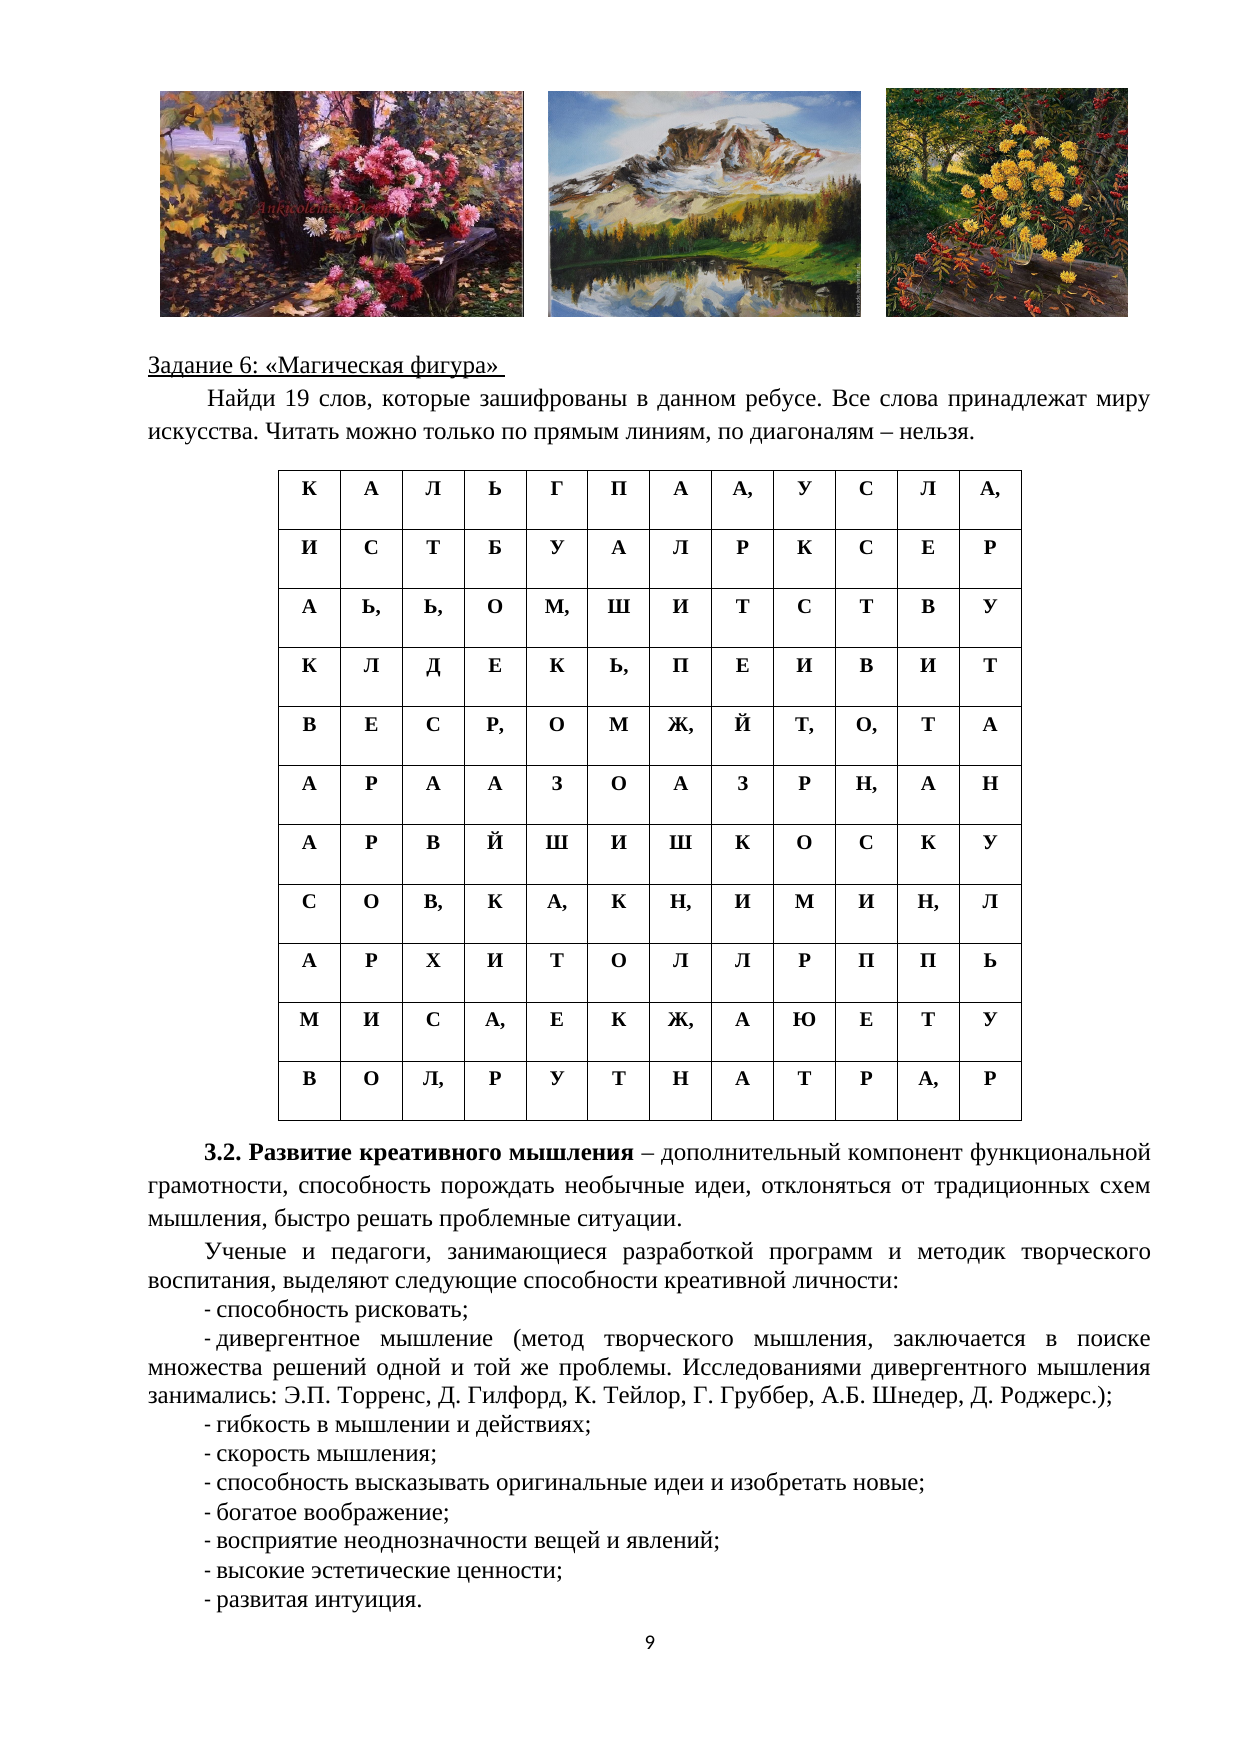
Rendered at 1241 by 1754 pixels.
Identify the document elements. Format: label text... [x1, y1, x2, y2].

table_cell Е [898, 530, 959, 588]
table_cell М [588, 707, 649, 765]
table_cell Е [341, 707, 402, 765]
table_cell Т [712, 589, 773, 647]
table_cell Т [527, 944, 587, 1002]
table_cell К [712, 825, 773, 883]
table_cell А [960, 707, 1021, 765]
table_cell Й [712, 707, 773, 765]
table_cell Х [403, 944, 464, 1002]
table_cell П [898, 944, 959, 1002]
table_cell З [712, 766, 773, 824]
table_cell К [527, 648, 587, 706]
table_cell М, [527, 589, 587, 647]
table_cell Ю [774, 1003, 835, 1061]
table_cell Т [960, 648, 1021, 706]
table_cell Т [836, 589, 897, 647]
table_cell Р [341, 766, 402, 824]
table_cell К [588, 885, 649, 942]
table_cell П [836, 944, 897, 1002]
table_cell Р, [465, 707, 526, 765]
table_cell Т [898, 1003, 959, 1061]
table_cell Р [712, 530, 773, 588]
table_cell О [465, 589, 526, 647]
table_cell М [774, 885, 835, 942]
table_cell С [836, 825, 897, 883]
text - развитая интуиция. [148, 1584, 1152, 1613]
table_cell И [898, 648, 959, 706]
table_cell И [712, 885, 773, 942]
table_cell Ь, [341, 589, 402, 647]
table_cell А [712, 1062, 773, 1120]
table_header А [341, 471, 402, 529]
table_cell Р [341, 944, 402, 1002]
text - гибкость в мышлении и действиях; [148, 1409, 1152, 1438]
table_cell А, [527, 885, 587, 942]
table_cell О [341, 1062, 402, 1120]
table_cell Н, [836, 766, 897, 824]
table_header Г [527, 471, 587, 529]
text Найди 19 слов, которые зашифрованы в данном ребусе. Все слова принадлежат миру искусства. Читать можно только по прямым линиям, по диагоналям – нельзя. [148, 383, 1152, 445]
table_cell У [527, 1062, 587, 1120]
table_cell О [341, 885, 402, 942]
table_cell Р [836, 1062, 897, 1120]
table_cell Ж, [650, 1003, 711, 1061]
table_cell Т, [774, 707, 835, 765]
table_header А, [712, 471, 773, 529]
table_cell А [279, 766, 340, 824]
table_cell У [960, 825, 1021, 883]
table_cell С [279, 885, 340, 942]
table_cell Е [712, 648, 773, 706]
table_cell О [527, 707, 587, 765]
table_cell А, [465, 1003, 526, 1061]
text - богатое воображение; [148, 1497, 1152, 1526]
table_cell Ь, [588, 648, 649, 706]
table_cell А [403, 766, 464, 824]
table_cell И [465, 944, 526, 1002]
table_cell А [588, 530, 649, 588]
table_cell О [774, 825, 835, 883]
table_cell Т [403, 530, 464, 588]
table_cell С [341, 530, 402, 588]
table_cell У [960, 589, 1021, 647]
table_cell К [279, 648, 340, 706]
text - способность высказывать оригинальные идеи и изобретать новые; [148, 1467, 1152, 1497]
table_cell В [279, 707, 340, 765]
table_header А, [960, 471, 1021, 529]
table_cell Т [588, 1062, 649, 1120]
table_cell И [279, 530, 340, 588]
picture [160, 91, 524, 317]
table_cell О, [836, 707, 897, 765]
table_cell В [279, 1062, 340, 1120]
table_cell С [774, 589, 835, 647]
table_cell А [279, 944, 340, 1002]
table_cell Ь [960, 944, 1021, 1002]
table_cell Т [774, 1062, 835, 1120]
table_cell А [465, 766, 526, 824]
table_cell А [898, 766, 959, 824]
table_cell С [836, 530, 897, 588]
table_cell Р [960, 530, 1021, 588]
table_cell И [588, 825, 649, 883]
table_cell Ж, [650, 707, 711, 765]
table_cell И [836, 885, 897, 942]
table_cell О [588, 944, 649, 1002]
text - дивергентное мышление (метод творческого мышления, заключается в поиске множества решений одной и той же проблемы. Исследованиями дивергентного мышления занимались: Э.П. Торренс, Д. Гилфорд, К. Тейлор, Г. Груббер, А.Б. Шнедер, Д. Роджерс.); [148, 1323, 1152, 1409]
table_cell Й [465, 825, 526, 883]
table_cell Н [960, 766, 1021, 824]
table_cell Н, [898, 885, 959, 942]
table_cell Т [898, 707, 959, 765]
table_cell А, [898, 1062, 959, 1120]
table_cell И [774, 648, 835, 706]
table_cell П [650, 648, 711, 706]
table_cell В [403, 825, 464, 883]
table_cell Р [774, 766, 835, 824]
table_cell В [836, 648, 897, 706]
table_cell Р [960, 1062, 1021, 1120]
table_header Ь [465, 471, 526, 529]
table_cell В [898, 589, 959, 647]
table_cell А [279, 825, 340, 883]
table_cell М [279, 1003, 340, 1061]
picture [886, 88, 1128, 317]
text Ученые и педагоги, занимающиеся разработкой программ и методик творческого воспитания, выделяют следующие способности креативной личности: [148, 1236, 1152, 1294]
table_cell Е [836, 1003, 897, 1061]
table_header У [774, 471, 835, 529]
table_cell Р [774, 944, 835, 1002]
table_cell Л [341, 648, 402, 706]
table_header Л [403, 471, 464, 529]
table_cell З [527, 766, 587, 824]
table_header К [279, 471, 340, 529]
table_cell Л [650, 530, 711, 588]
table_cell А [712, 1003, 773, 1061]
table_cell В, [403, 885, 464, 942]
table_cell Н [650, 1062, 711, 1120]
table_cell Ш [588, 589, 649, 647]
table_cell Б [465, 530, 526, 588]
table_cell У [527, 530, 587, 588]
table_cell С [403, 707, 464, 765]
table_cell Л [650, 944, 711, 1002]
table_cell Д [403, 648, 464, 706]
table_cell Р [465, 1062, 526, 1120]
table_header П [588, 471, 649, 529]
picture [548, 91, 861, 317]
table_cell Ш [527, 825, 587, 883]
table_cell У [960, 1003, 1021, 1061]
table_cell Р [341, 825, 402, 883]
table_header С [836, 471, 897, 529]
table_header Л [898, 471, 959, 529]
table_cell И [650, 589, 711, 647]
text - высокие эстетические ценности; [148, 1555, 1152, 1584]
text - способность рисковать; [148, 1294, 1152, 1323]
table_cell А [279, 589, 340, 647]
table_cell А [650, 766, 711, 824]
table_cell С [403, 1003, 464, 1061]
subtitle 3.2. Развитие креативного мышления – дополнительный компонент функциональной грамотности, способность порождать необычные идеи, отклоняться от традиционных схем мышления, быстро решать проблемные ситуации. [148, 1137, 1152, 1232]
table_cell Е [527, 1003, 587, 1061]
table_cell Л, [403, 1062, 464, 1120]
text - скорость мышления; [148, 1438, 1152, 1467]
text Задание 6: «Магическая фигура» [148, 350, 1152, 379]
table_cell К [898, 825, 959, 883]
table_cell К [774, 530, 835, 588]
table_cell И [341, 1003, 402, 1061]
table_cell Ь, [403, 589, 464, 647]
table_cell О [588, 766, 649, 824]
table_cell Е [465, 648, 526, 706]
table_cell К [465, 885, 526, 942]
table_cell Л [712, 944, 773, 1002]
table_cell Н, [650, 885, 711, 942]
table_cell Л [960, 885, 1021, 942]
table_cell К [588, 1003, 649, 1061]
text - восприятие неоднозначности вещей и явлений; [148, 1526, 1152, 1555]
table_cell Ш [650, 825, 711, 883]
table_header А [650, 471, 711, 529]
